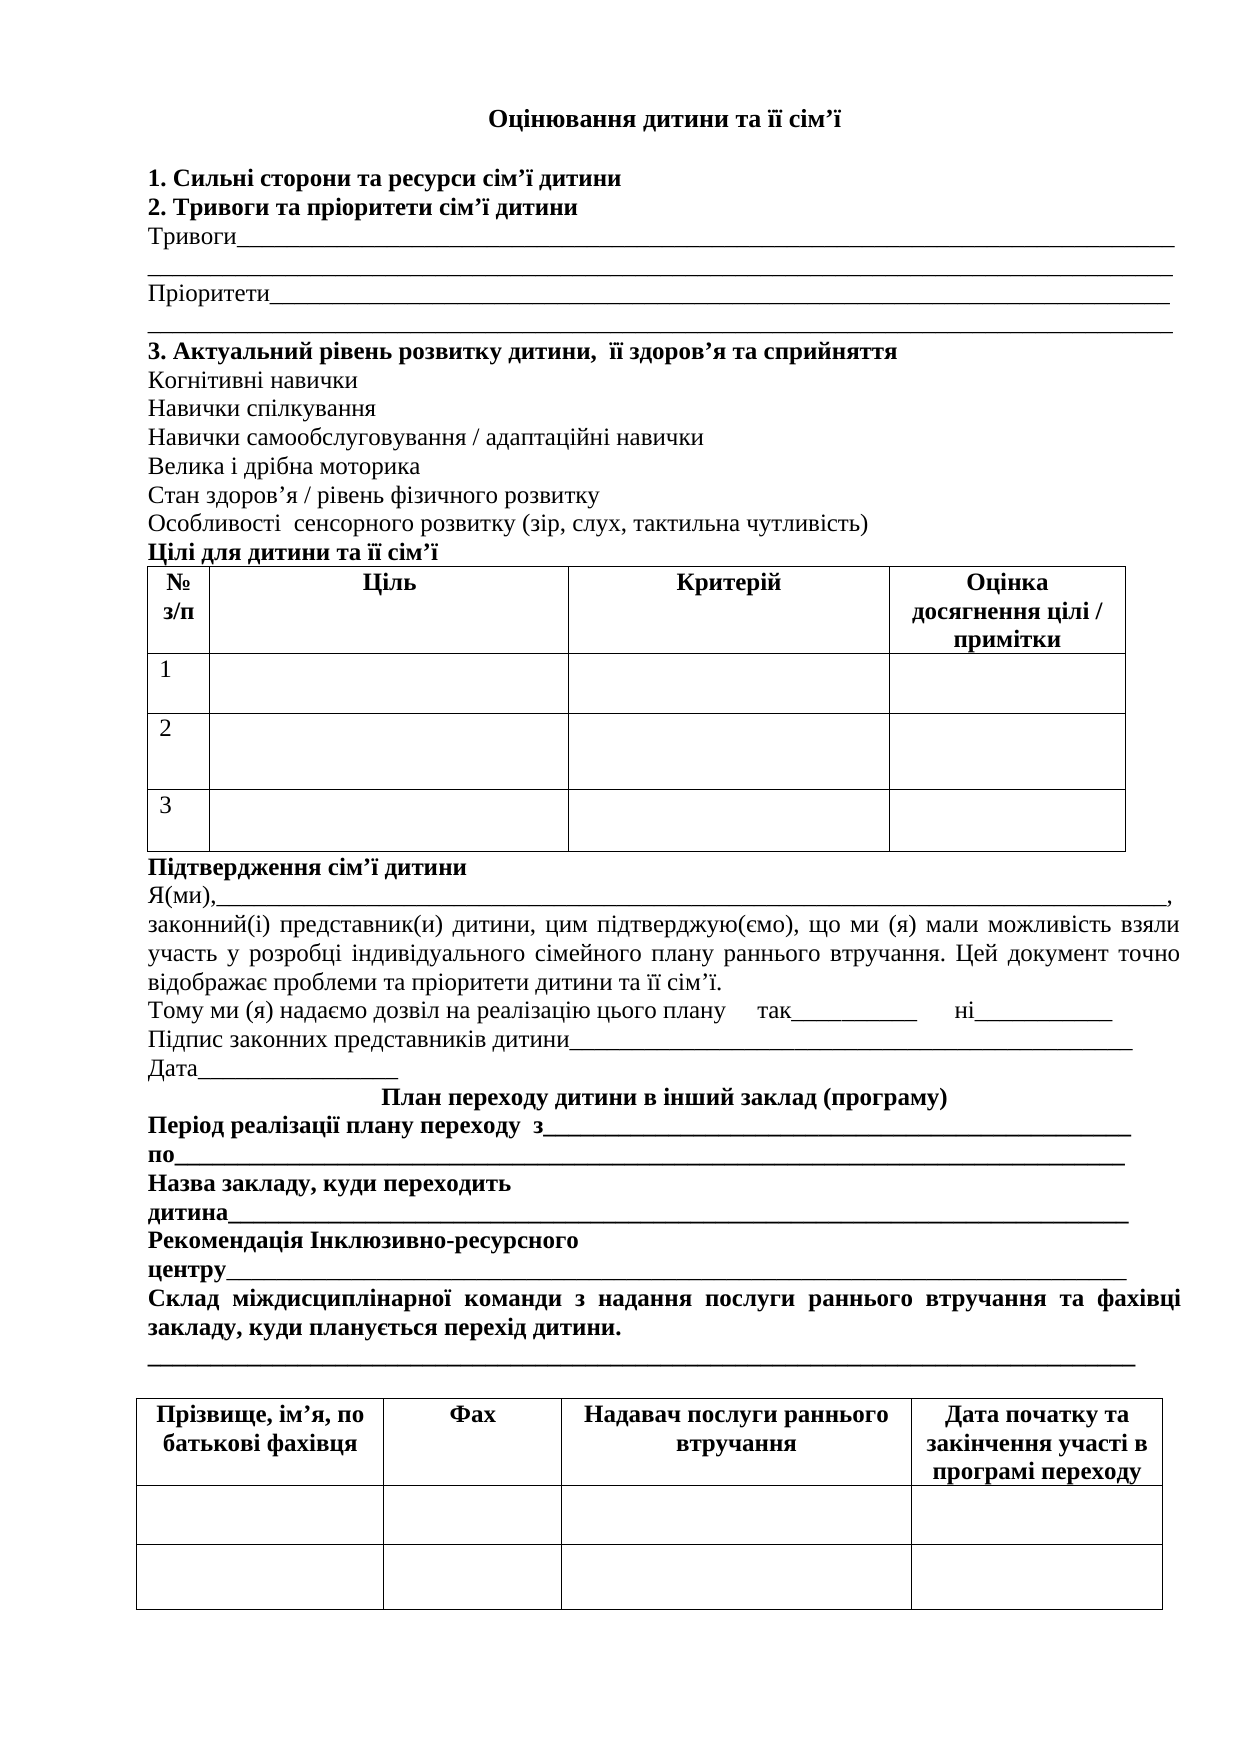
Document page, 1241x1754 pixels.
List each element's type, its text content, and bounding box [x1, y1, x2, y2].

table_cell [137, 1486, 383, 1544]
table_cell [890, 714, 1125, 789]
text План переходу дитини в інший заклад (програму) [148, 1082, 1181, 1110]
text Період реалізації плану переходу з_______________________________________________ по____________________________________________________________________________ [148, 1110, 1181, 1168]
table_header Надавач послуги раннього втручання [562, 1399, 911, 1485]
text Стан здоров’я / рівень фізичного розвитку [148, 480, 1181, 508]
table_cell 3 [148, 790, 209, 851]
text Тривоги_____________________________________________________________________________________________________________________________________________________________ [148, 221, 1181, 278]
table_cell [210, 714, 568, 789]
text Цілі для дитини та її сім’ї [148, 537, 1181, 566]
table_cell [210, 790, 568, 851]
text Тому ми (я) надаємо дозвіл на реалізацію цього плану так__________ ні___________ [148, 995, 1181, 1024]
text _______________________________________________________________________________ [148, 1340, 1181, 1369]
table_header Оцінка досягнення цілі / примітки [890, 567, 1125, 653]
text Назва закладу, куди переходить дитина________________________________________________________________________ [148, 1168, 1181, 1225]
table_cell [569, 790, 889, 851]
table_cell [210, 654, 568, 712]
table_cell [137, 1545, 383, 1609]
text Підтвердження сім’ї дитини [148, 852, 1181, 880]
table_cell [562, 1486, 911, 1544]
table_cell [384, 1486, 561, 1544]
text Когнітивні навички [148, 365, 1181, 393]
table_header Ціль [210, 567, 568, 653]
text Рекомендація Інклюзивно-ресурсного центру________________________________________________________________________ [148, 1225, 1181, 1283]
text Навички спілкування [148, 393, 1181, 422]
table_cell [562, 1545, 911, 1609]
table_header Прізвище, ім’я, по батькові фахівця [137, 1399, 383, 1485]
table_header № з/п [148, 567, 209, 653]
table_header Дата початку та закінчення участі в програмі переходу [912, 1399, 1162, 1485]
table_cell [890, 654, 1125, 712]
table_cell 1 [148, 654, 209, 712]
text Навички самообслуговування / адаптаційні навички [148, 422, 1181, 451]
text Пріоритети__________________________________________________________________________________________________________________________________________________________ [148, 278, 1181, 336]
table_header Фах [384, 1399, 561, 1485]
table_cell [384, 1545, 561, 1609]
text Особливості сенсорного розвитку (зір, слух, тактильна чутливість) [148, 508, 1181, 537]
table_cell [569, 654, 889, 712]
table_cell [912, 1486, 1162, 1544]
text Велика і дрібна моторика [148, 451, 1181, 480]
text Оцінювання дитини та її сім’ї [148, 103, 1181, 133]
table_cell [569, 714, 889, 789]
table_cell 2 [148, 714, 209, 789]
text Підпис законних представників дитини_____________________________________________ Дата________________ [148, 1024, 1181, 1082]
text 1. Сильні сторони та ресурси сім’ї дитини [148, 163, 1181, 192]
table_cell [890, 790, 1125, 851]
table_cell [912, 1545, 1162, 1609]
text 3. Актуальний рівень розвитку дитини, її здоров’я та сприйняття [148, 336, 1181, 365]
text Я(ми),____________________________________________________________________________, законний(і) представник(и) дитини, цим підтверджую(ємо), що ми (я) мали можливість взяли участь у розробці індивідуального сімейного плану раннього втручання. Цей документ точно відображає проблеми та пріоритети дитини та її сім’ї. [148, 880, 1181, 995]
text 2. Тривоги та пріоритети сім’ї дитини [148, 192, 1181, 221]
text Склад міждисциплінарної команди з надання послуги раннього втручання та фахівці закладу, куди планується перехід дитини. [148, 1283, 1181, 1340]
table_header Критерій [569, 567, 889, 653]
